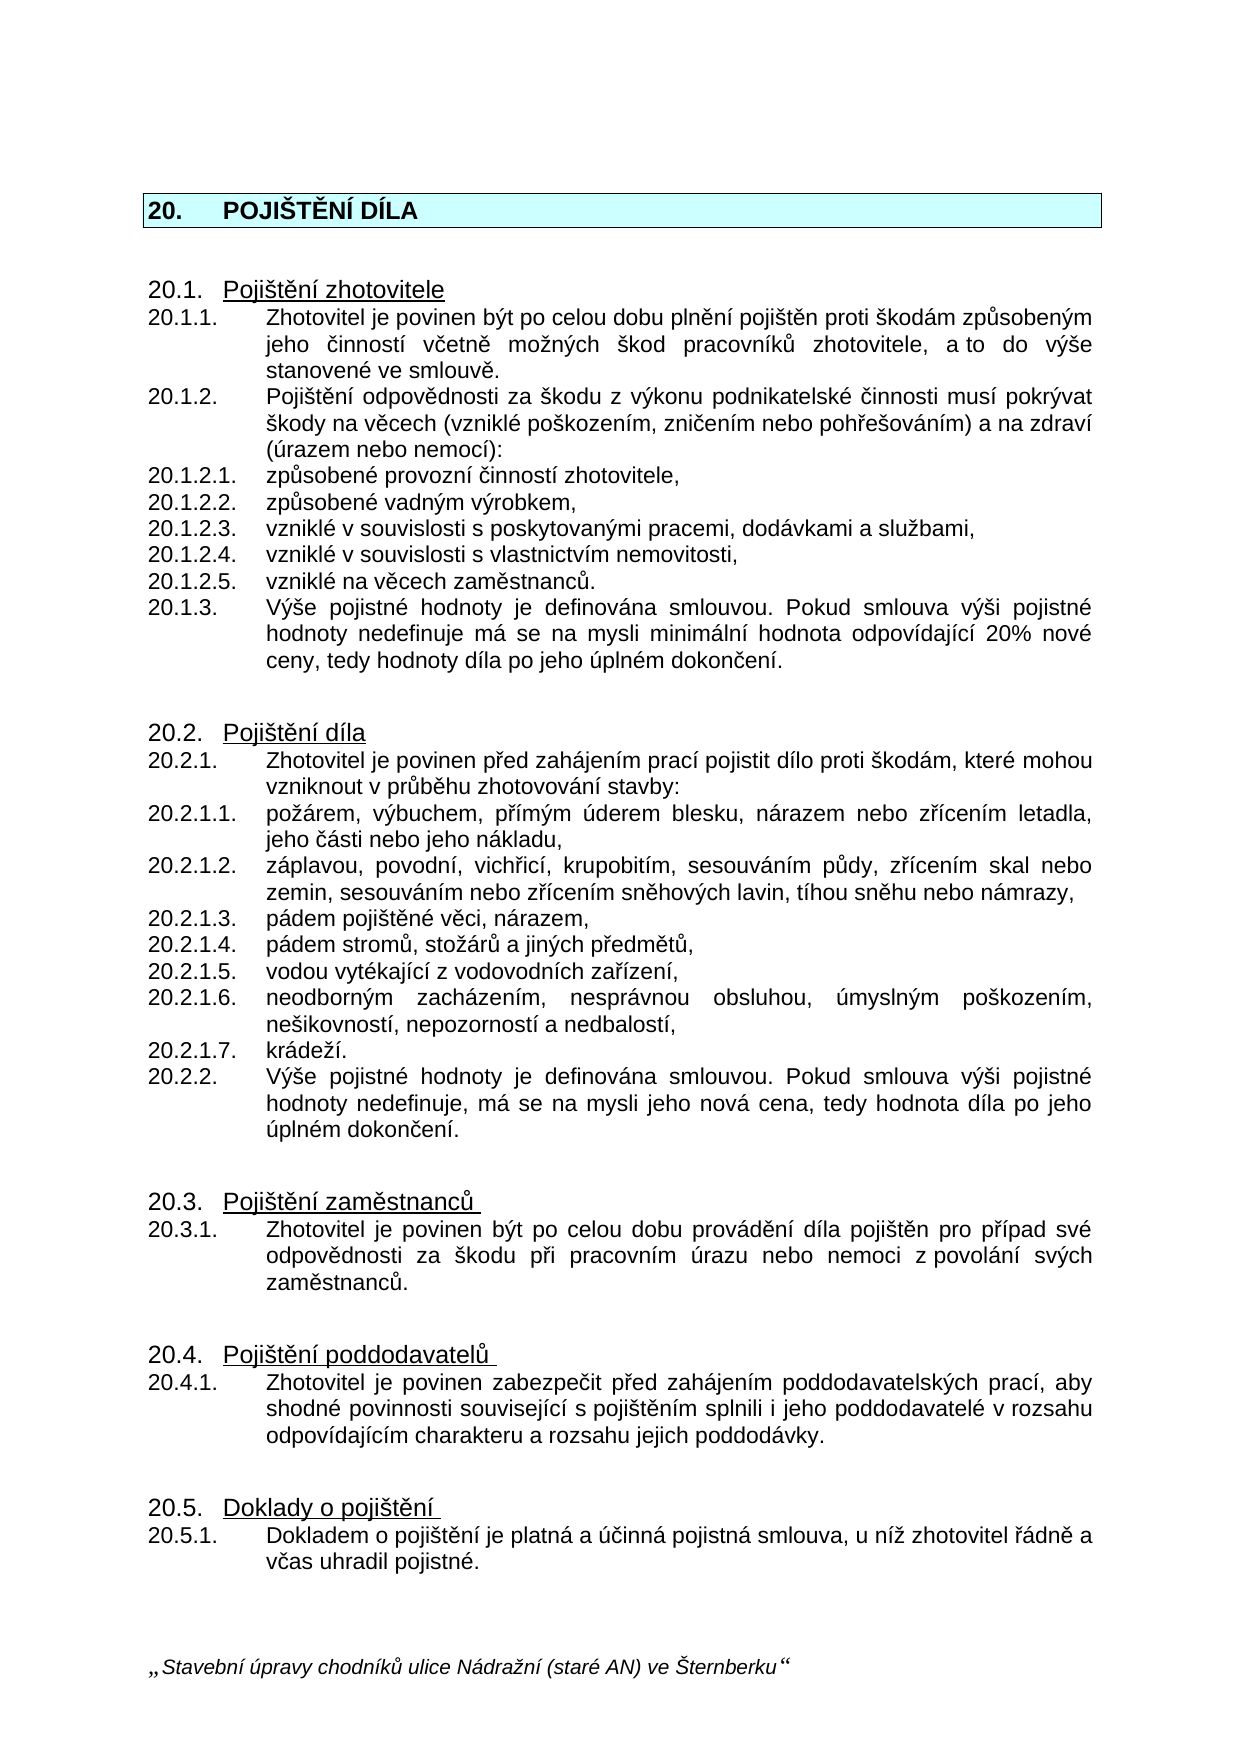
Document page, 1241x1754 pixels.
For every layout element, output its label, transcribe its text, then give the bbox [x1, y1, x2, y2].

list Pojištění zaměstnanců [148, 1187, 1093, 1216]
list Doklady o pojištění [148, 1493, 1093, 1522]
list Zhotovitel je povinen před zahájením prací pojistit dílo proti škodám, které mohou vzniknout v průběhu zhotovování stavby: [148, 747, 1093, 800]
list pádem stromů, stožárů a jiných předmětů, [148, 931, 1093, 958]
list vzniklé na věcech zaměstnanců. [148, 568, 1093, 594]
list Pojištění odpovědnosti za škodu z výkonu podnikatelské činnosti musí pokrývat škody na věcech (vzniklé poškozením, zničením nebo pohřešováním) a na zdraví (úrazem nebo nemocí): [148, 383, 1093, 462]
list způsobené vadným výrobkem, [148, 489, 1093, 515]
list Zhotovitel je povinen být po celou dobu plnění pojištěn proti škodám způsobeným jeho činností včetně možných škod pracovníků zhotovitele, a to do výše stanovené ve smlouvě. [148, 304, 1093, 383]
list Pojištění zhotovitele [148, 275, 1093, 304]
list Výše pojistné hodnoty je definována smlouvou. Pokud smlouva výši pojistné hodnoty nedefinuje, má se na mysli jeho nová cena, tedy hodnota díla po jeho úplném dokončení. [148, 1063, 1093, 1142]
list neodborným zacházením, nesprávnou obsluhou, úmyslným poškozením, nešikovností, nepozorností a nedbalostí, [148, 984, 1093, 1037]
list požárem, výbuchem, přímým úderem blesku, nárazem nebo zřícením letadla, jeho části nebo jeho nákladu, [148, 800, 1093, 852]
list vodou vytékající z vodovodních zařízení, [148, 958, 1093, 984]
list pádem pojištěné věci, nárazem, [148, 905, 1093, 931]
list krádeží. [148, 1037, 1093, 1063]
list Pojištění poddodavatelů [148, 1340, 1093, 1369]
list Pojištění díla [148, 718, 1093, 747]
list způsobené provozní činností zhotovitele, [148, 462, 1093, 489]
list Dokladem o pojištění je platná a účinná pojistná smlouva, u níž zhotovitel řádně a včas uhradil pojistné. [148, 1522, 1093, 1575]
list Výše pojistné hodnoty je definována smlouvou. Pokud smlouva výši pojistné hodnoty nedefinuje má se na mysli minimální hodnota odpovídající 20% nové ceny, tedy hodnoty díla po jeho úplném dokončení. [148, 594, 1093, 673]
text Pojištění díla [144, 194, 1101, 227]
list vzniklé v souvislosti s vlastnictvím nemovitosti, [148, 541, 1093, 568]
list Zhotovitel je povinen být po celou dobu provádění díla pojištěn pro případ své odpovědnosti za škodu při pracovním úrazu nebo nemoci z povolání svých zaměstnanců. [148, 1216, 1093, 1295]
list vzniklé v souvislosti s poskytovanými pracemi, dodávkami a službami, [148, 515, 1093, 541]
list záplavou, povodní, vichřicí, krupobitím, sesouváním půdy, zřícením skal nebo zemin, sesouváním nebo zřícením sněhových lavin, tíhou sněhu nebo námrazy, [148, 852, 1093, 905]
list Zhotovitel je povinen zabezpečit před zahájením poddodavatelských prací, aby shodné povinnosti související s pojištěním splnili i jeho poddodavatelé v rozsahu odpovídajícím charakteru a rozsahu jejich poddodávky. [148, 1369, 1093, 1448]
